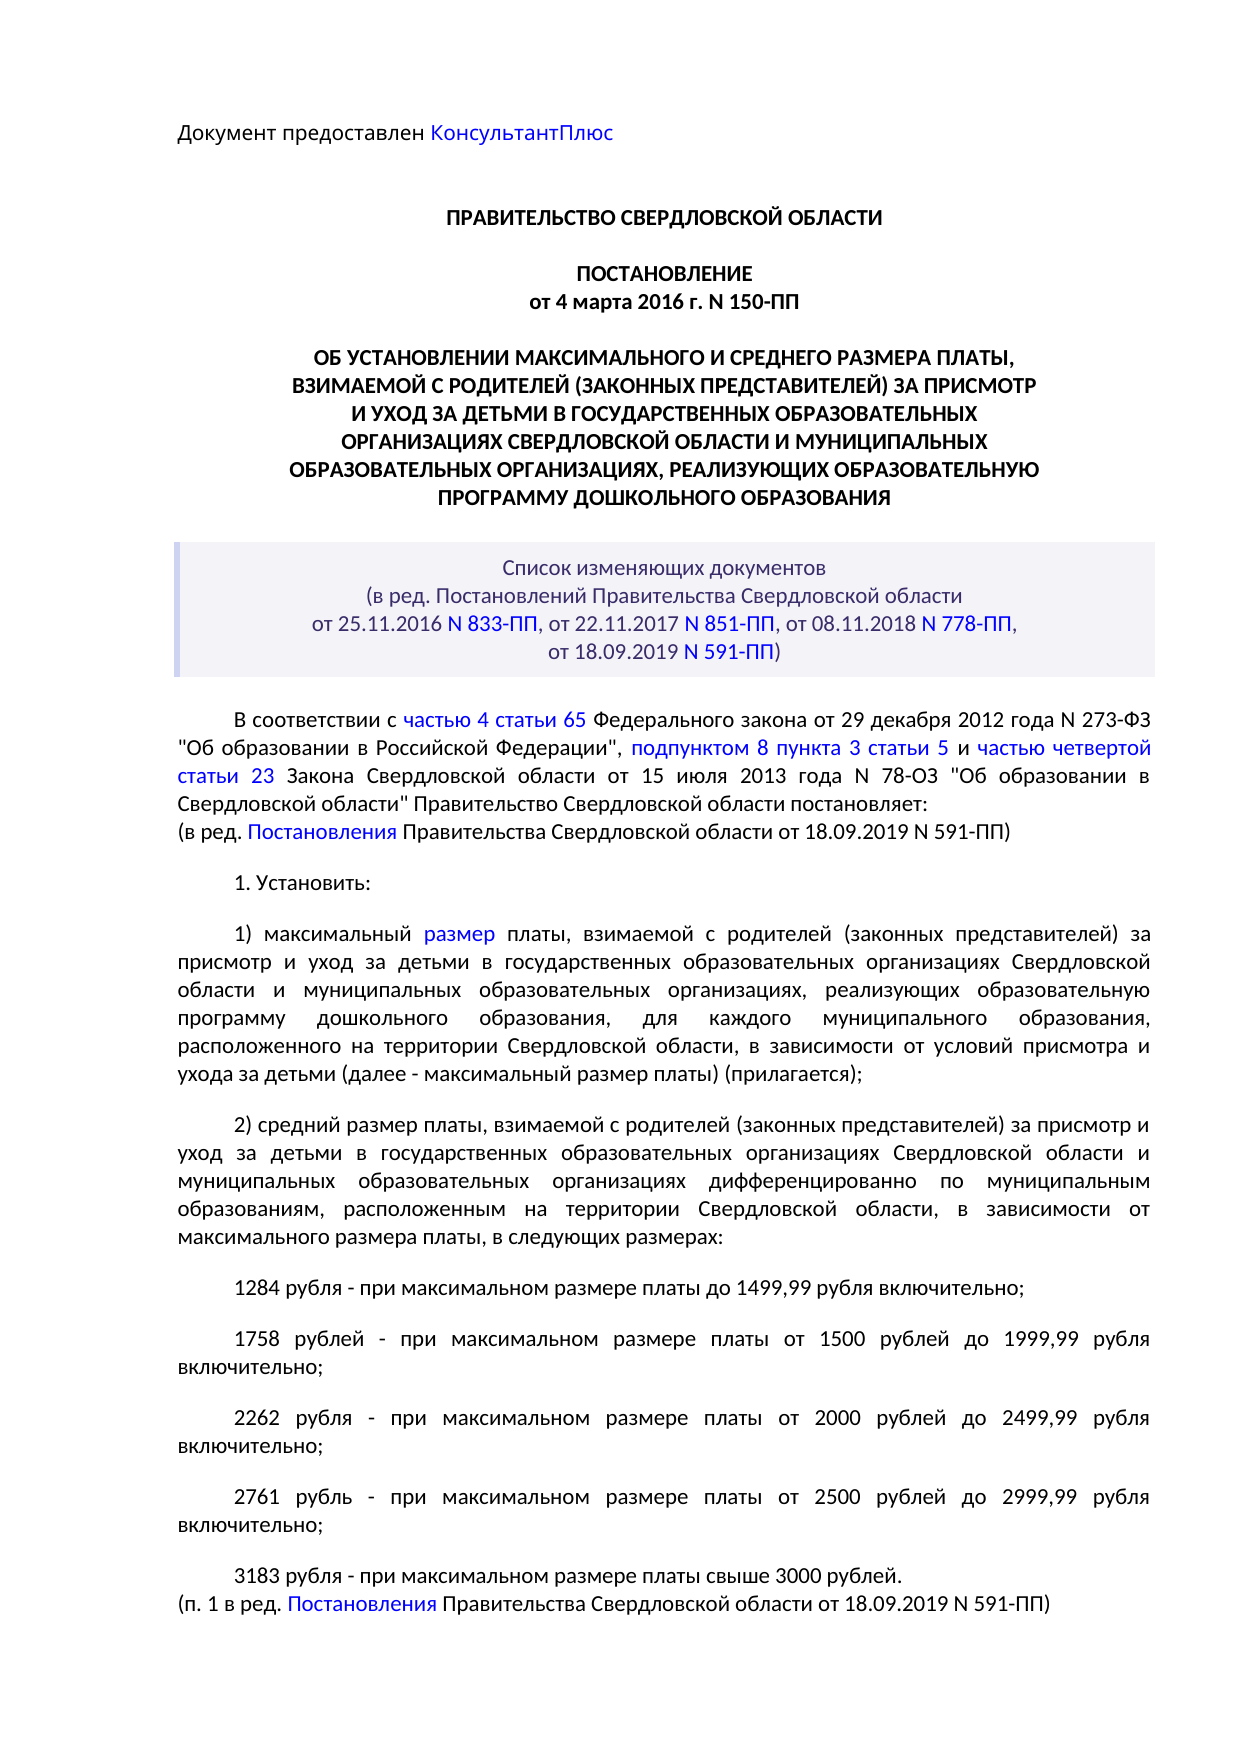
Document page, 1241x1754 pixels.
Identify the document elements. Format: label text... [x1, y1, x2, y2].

title ОБ УСТАНОВЛЕНИИ МАКСИМАЛЬНОГО И СРЕДНЕГО РАЗМЕРА ПЛАТЫ, [177, 343, 1152, 371]
title ПОСТАНОВЛЕНИЕ [177, 259, 1152, 287]
text 1. Установить: [177, 868, 1152, 896]
title ОБРАЗОВАТЕЛЬНЫХ ОРГАНИЗАЦИЯХ, РЕАЛИЗУЮЩИХ ОБРАЗОВАТЕЛЬНУЮ [177, 455, 1152, 483]
text (п. 1 в ред. Постановления Правительства Свердловской области от 18.09.2019 N 591-ПП) [177, 1589, 1152, 1617]
title Документ предоставлен КонсультантПлюс [177, 118, 1152, 175]
text 2262 рубля - при максимальном размере платы от 2000 рублей до 2499,99 рубля включительно; [177, 1403, 1152, 1459]
text В соответствии с частью 4 статьи 65 Федерального закона от 29 декабря 2012 года N 273-ФЗ "Об образовании в Российской Федерации", подпунктом 8 пункта 3 статьи 5 и частью четвертой статьи 23 Закона Свердловской области от 15 июля 2013 года N 78-ОЗ "Об образовании в Свердловской области" Правительство Свердловской области постановляет: [177, 705, 1152, 817]
text 2761 рубль - при максимальном размере платы от 2500 рублей до 2999,99 рубля включительно; [177, 1482, 1152, 1538]
title от 4 марта 2016 г. N 150-ПП [177, 287, 1152, 315]
title ВЗИМАЕМОЙ С РОДИТЕЛЕЙ (ЗАКОННЫХ ПРЕДСТАВИТЕЛЕЙ) ЗА ПРИСМОТР [177, 371, 1152, 399]
title ПРОГРАММУ ДОШКОЛЬНОГО ОБРАЗОВАНИЯ [177, 483, 1152, 511]
title ОРГАНИЗАЦИЯХ СВЕРДЛОВСКОЙ ОБЛАСТИ И МУНИЦИПАЛЬНЫХ [177, 427, 1152, 455]
title ПРАВИТЕЛЬСТВО СВЕРДЛОВСКОЙ ОБЛАСТИ [177, 203, 1152, 231]
text 1284 рубля - при максимальном размере платы до 1499,99 рубля включительно; [177, 1273, 1152, 1301]
text 1758 рублей - при максимальном размере платы от 1500 рублей до 1999,99 рубля включительно; [177, 1324, 1152, 1380]
text 2) средний размер платы, взимаемой с родителей (законных представителей) за присмотр и уход за детьми в государственных образовательных организациях Свердловской области и муниципальных образовательных организациях дифференцированно по муниципальным образованиям, расположенным на территории Свердловской области, в зависимости от максимального размера платы, в следующих размерах: [177, 1110, 1152, 1250]
text 3183 рубля - при максимальном размере платы свыше 3000 рублей. [177, 1561, 1152, 1589]
text 1) максимальный размер платы, взимаемой с родителей (законных представителей) за присмотр и уход за детьми в государственных образовательных организациях Свердловской области и муниципальных образовательных организациях, реализующих образовательную программу дошкольного образования, для каждого муниципального образования, расположенного на территории Свердловской области, в зависимости от условий присмотра и ухода за детьми (далее - максимальный размер платы) (прилагается); [177, 919, 1152, 1087]
table_header Список изменяющих документов (в ред. Постановлений Правительства Свердловской области от 25.11.2016 N 833-ПП, от 22.11.2017 N 851-ПП, от 08.11.2018 N 778-ПП, от 18.09.2019 N 591-ПП) [180, 542, 1149, 677]
title И УХОД ЗА ДЕТЬМИ В ГОСУДАРСТВЕННЫХ ОБРАЗОВАТЕЛЬНЫХ [177, 399, 1152, 427]
text (в ред. Постановления Правительства Свердловской области от 18.09.2019 N 591-ПП) [177, 817, 1152, 845]
